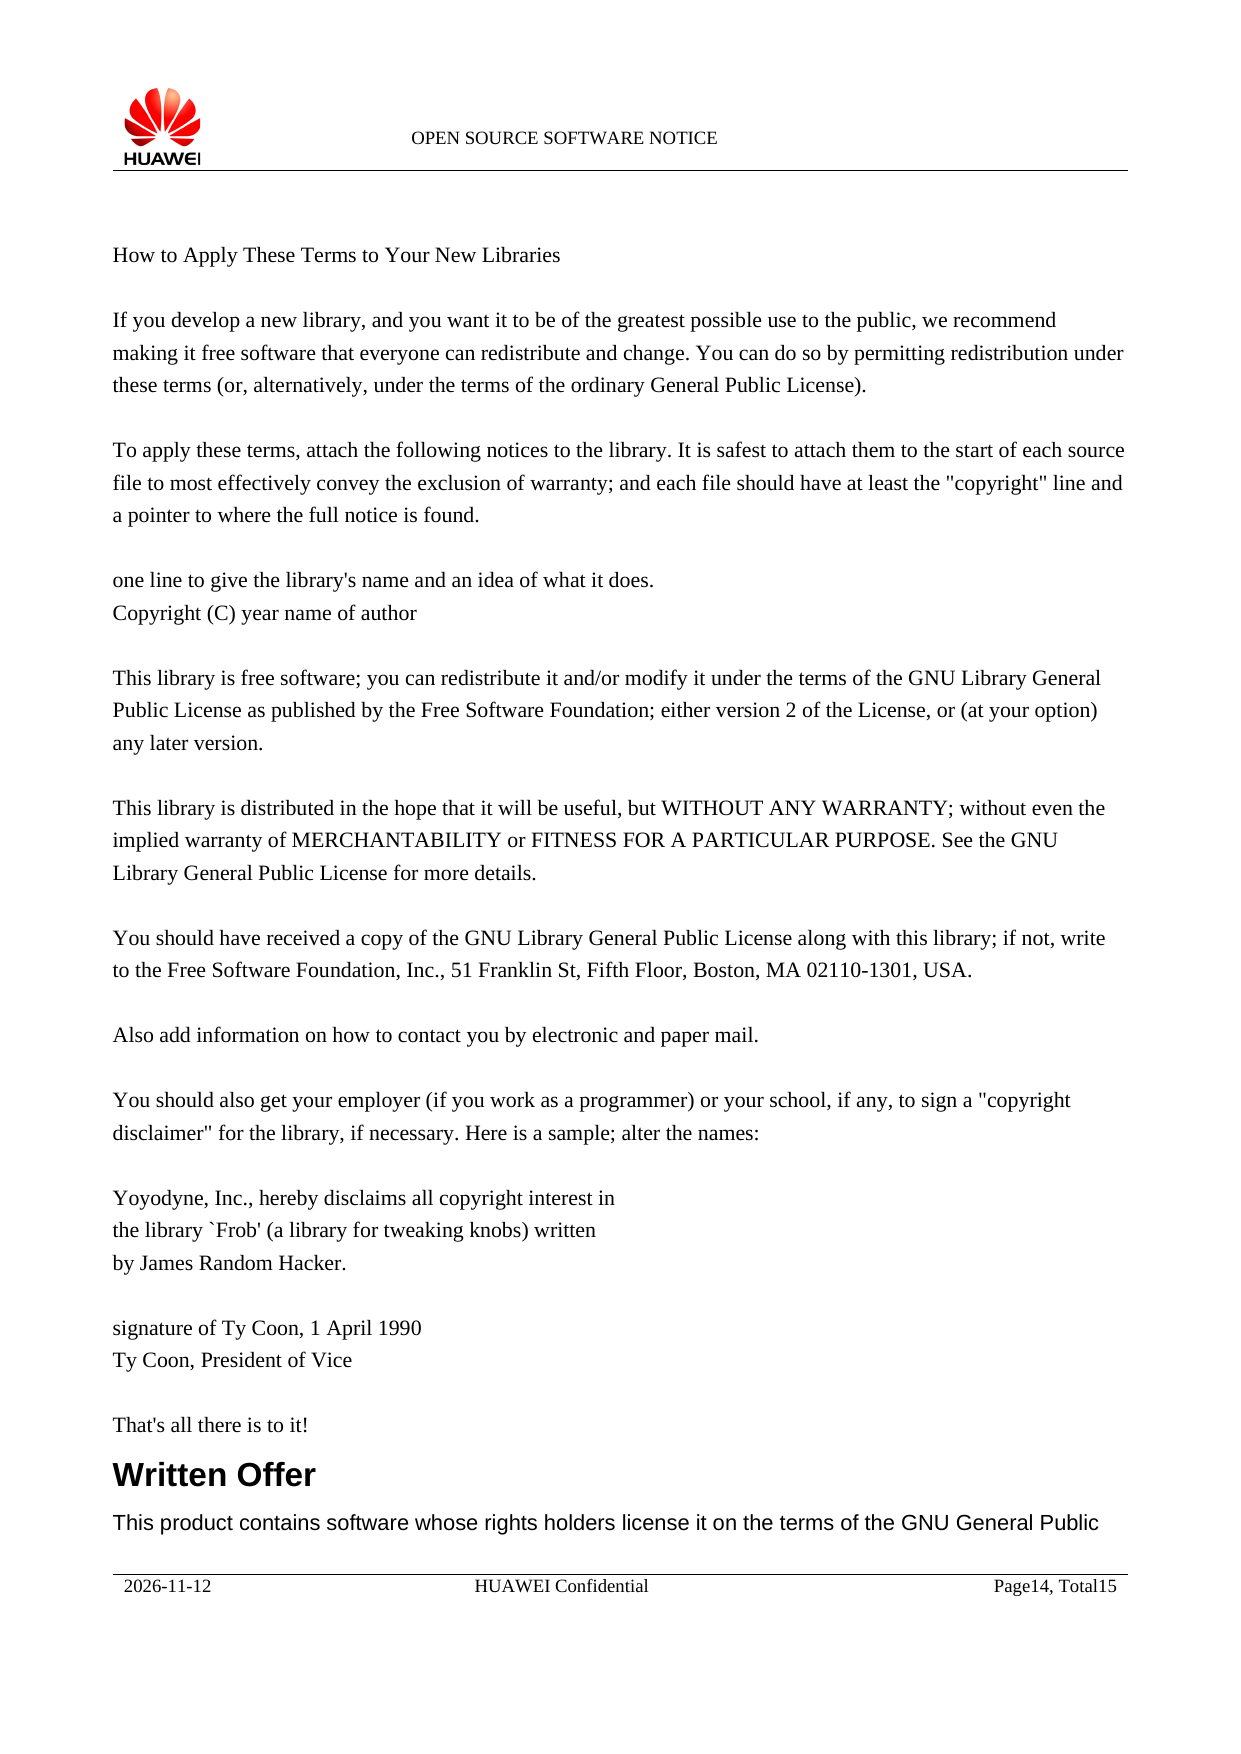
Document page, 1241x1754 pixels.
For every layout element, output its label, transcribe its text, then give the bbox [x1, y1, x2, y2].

text Written Offer [112, 1441, 1128, 1506]
picture [124, 88, 201, 165]
